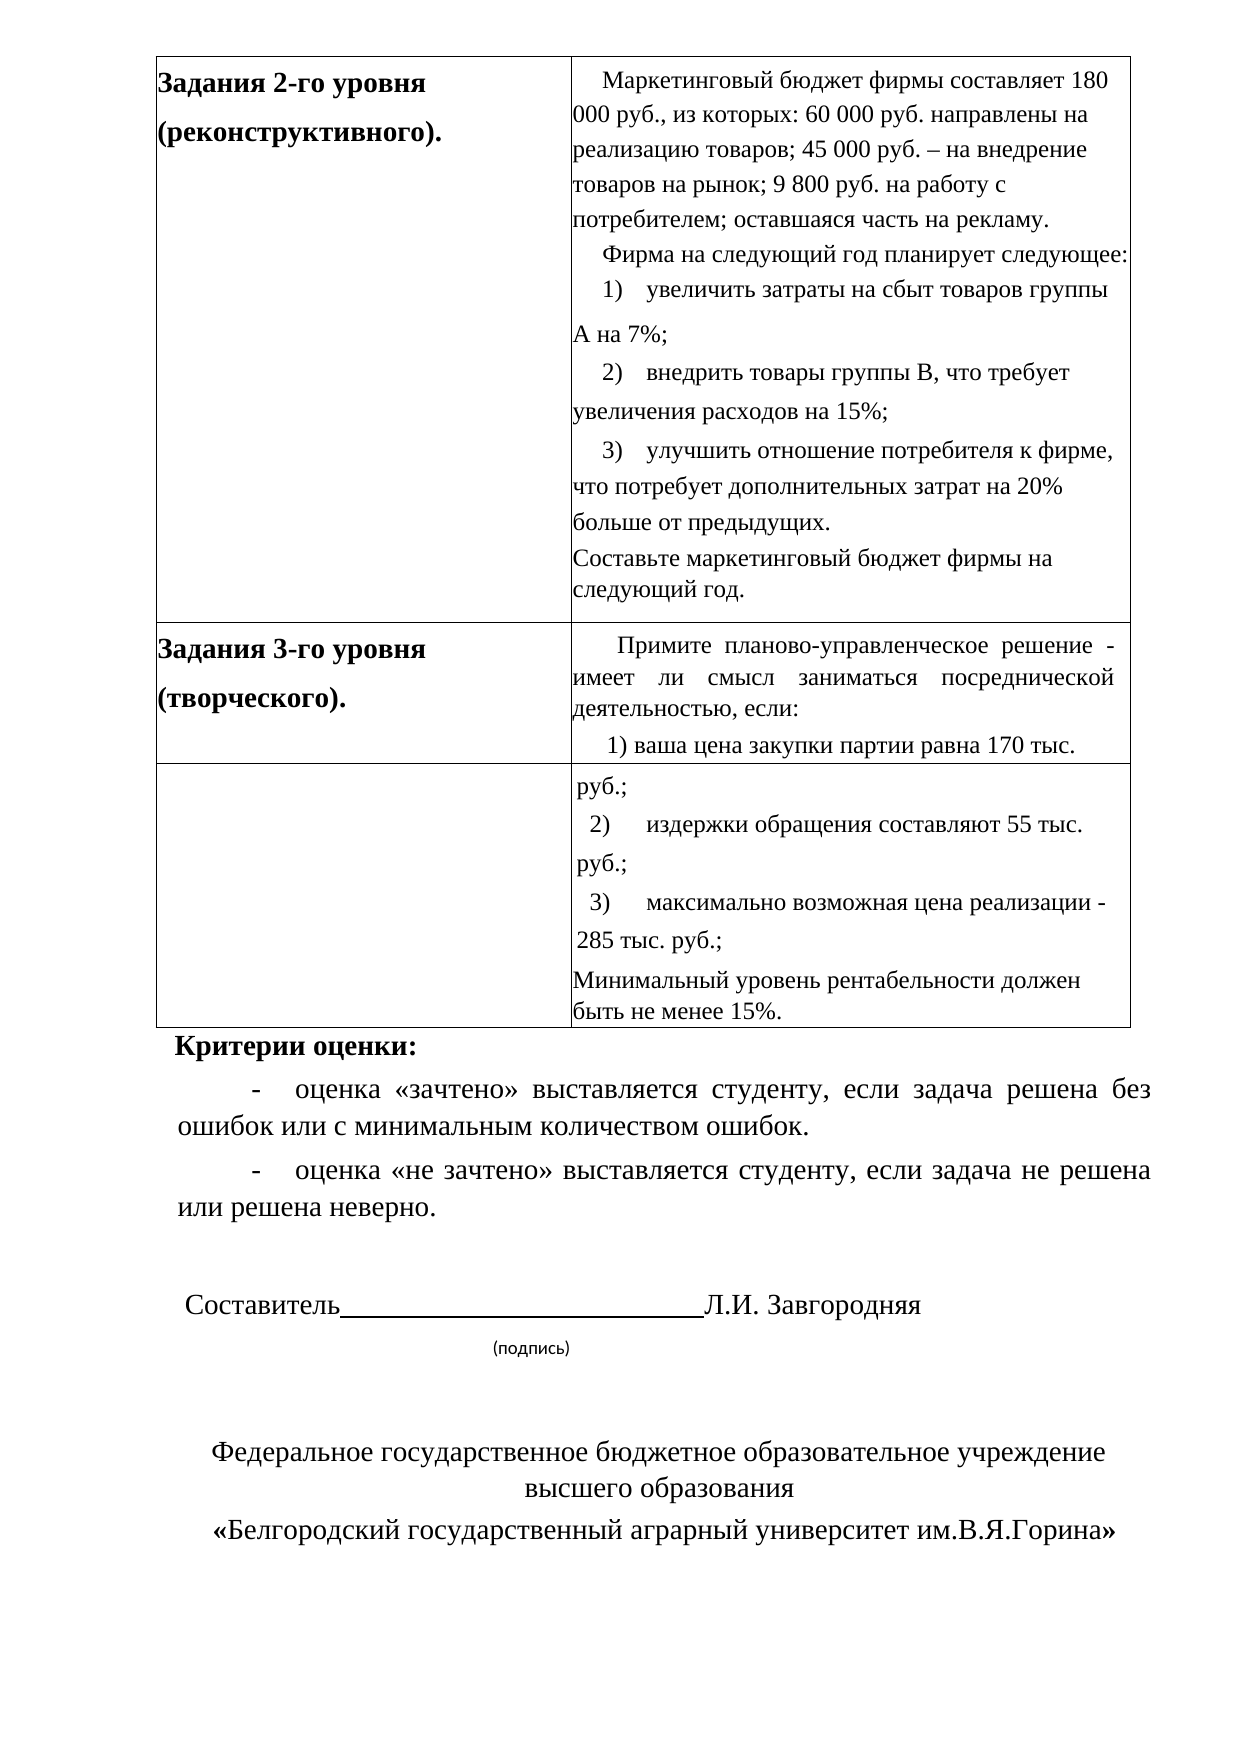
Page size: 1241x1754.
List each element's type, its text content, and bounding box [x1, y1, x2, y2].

table_cell Примите планово-управленческое решение - имеет ли смысл заниматься посреднической деятельностью, если: 1) ваша цена закупки партии равна 170 тыс. [572, 623, 1130, 763]
table_cell [157, 764, 571, 1027]
list оценка «зачтено» выставляется студенту, если задача решена без ошибок или с минимальным количеством ошибок. [177, 1071, 1153, 1142]
table_header Маркетинговый бюджет фирмы составляет 180 000 руб., из которых: 60 000 руб. направлены на реализацию товаров; 45 000 руб. – на внедрение товаров на рынок; 9 800 руб. на работу с потребителем; оставшаяся часть на рекламу. Фирма на следующий год планирует следующее: увеличить затраты на сбыт товаров группы А на 7%; внедрить товары группы В, что требует увеличения расходов на 15%; улучшить отношение потребителя к фирме, что потребует дополнительных затрат на 20% больше от предыдущих. Составьте маркетинговый бюджет фирмы на следующий год. [572, 57, 1130, 622]
table_header Задания 2-го уровня (реконструктивного). [157, 57, 571, 622]
text «Белгородский государственный аграрный университет им.В.Я.Горина» [212, 1512, 1194, 1546]
text Составитель Л.И. Завгородняя [184, 1287, 1194, 1321]
table_cell Задания 3-го уровня (творческого). [157, 623, 571, 763]
list оценка «не зачтено» выставляется студенту, если задача не решена или решена неверно. [177, 1152, 1153, 1223]
text (подпись) [212, 1336, 850, 1359]
table_cell руб.; издержки обращения составляют 55 тыс. руб.; максимально возможная цена реализации - 285 тыс. руб.; Минимальный уровень рентабельности должен быть не менее 15%. [572, 764, 1130, 1027]
subtitle Критерии оценки: [174, 1028, 1194, 1062]
text Федеральное государственное бюджетное образовательное учреждение высшего образования [211, 1434, 1108, 1503]
